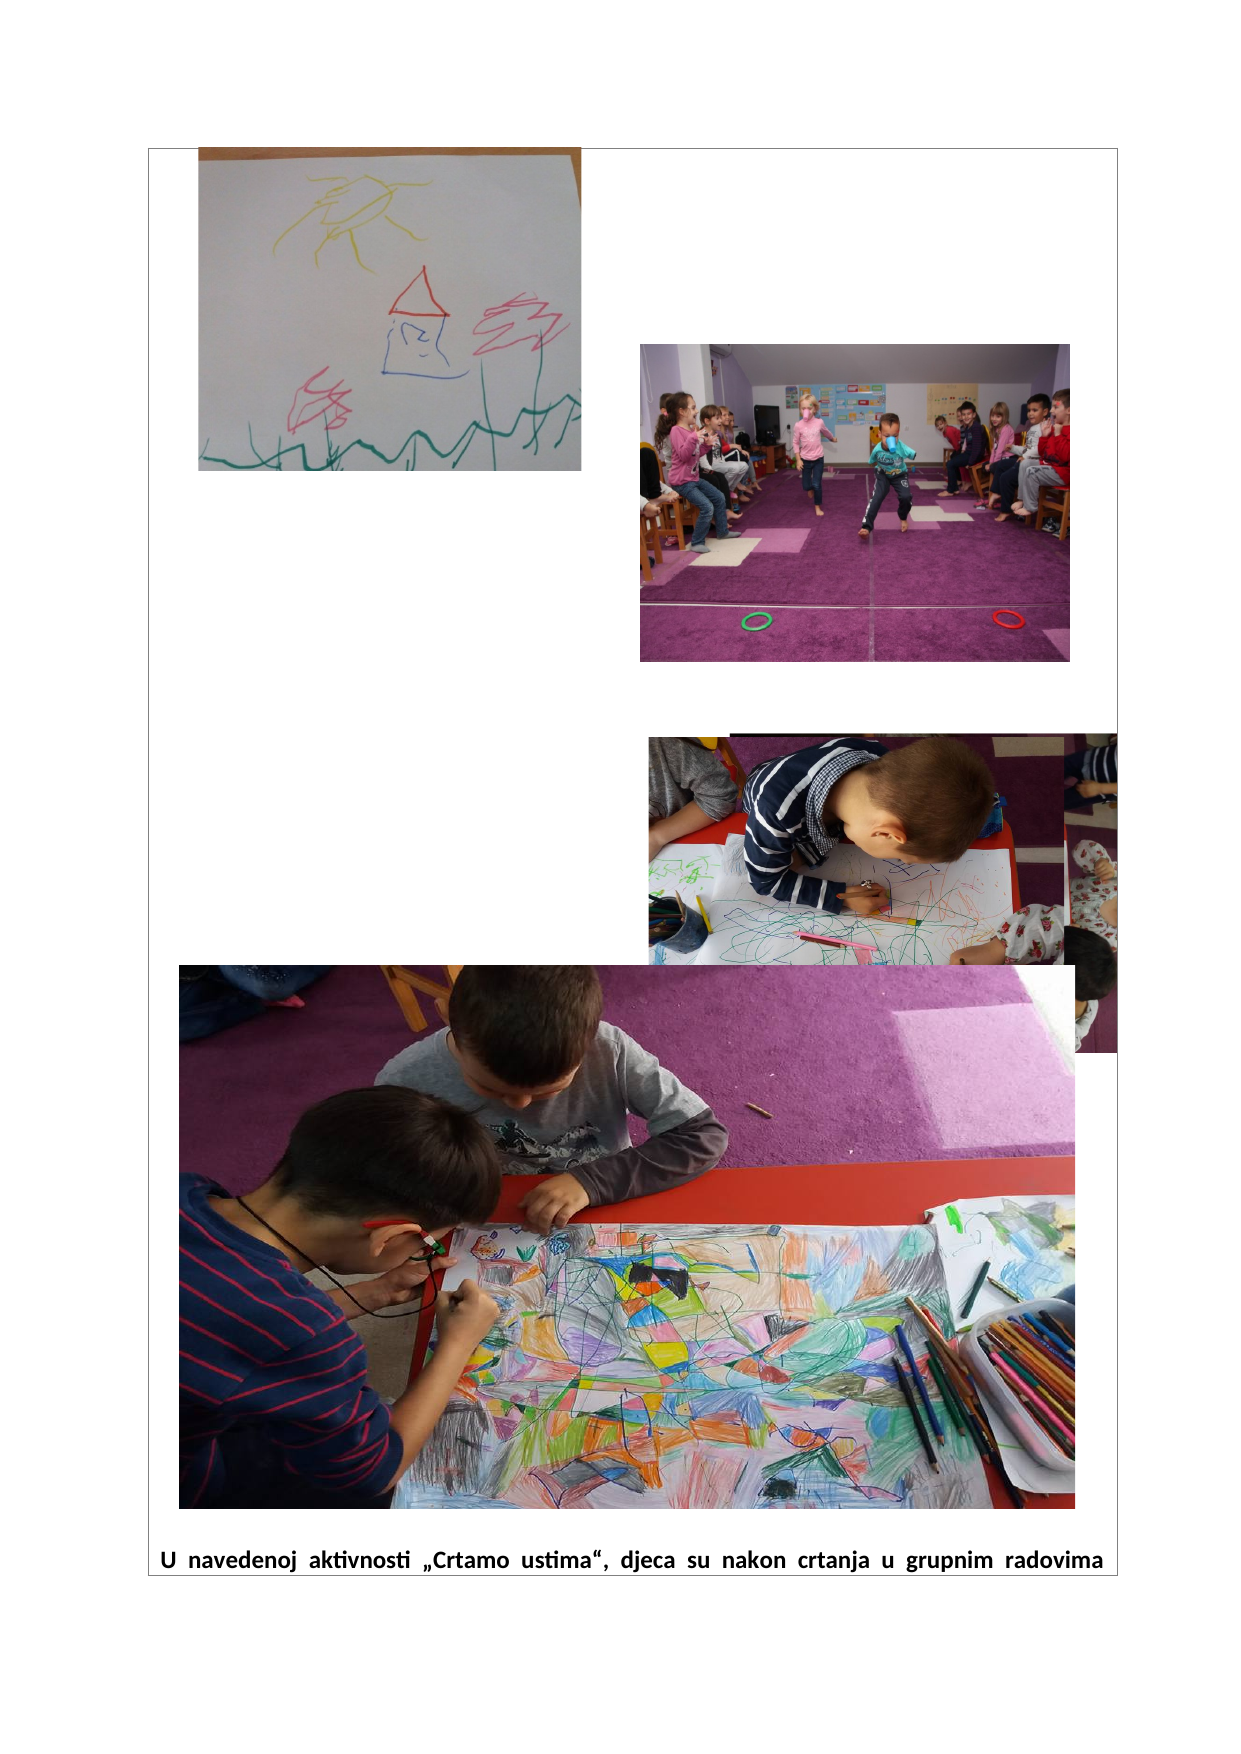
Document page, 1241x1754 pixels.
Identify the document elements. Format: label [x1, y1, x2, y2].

picture [179, 734, 1116, 1509]
picture [638, 344, 1070, 661]
table_cell [149, 149, 1117, 1575]
picture [196, 147, 581, 470]
